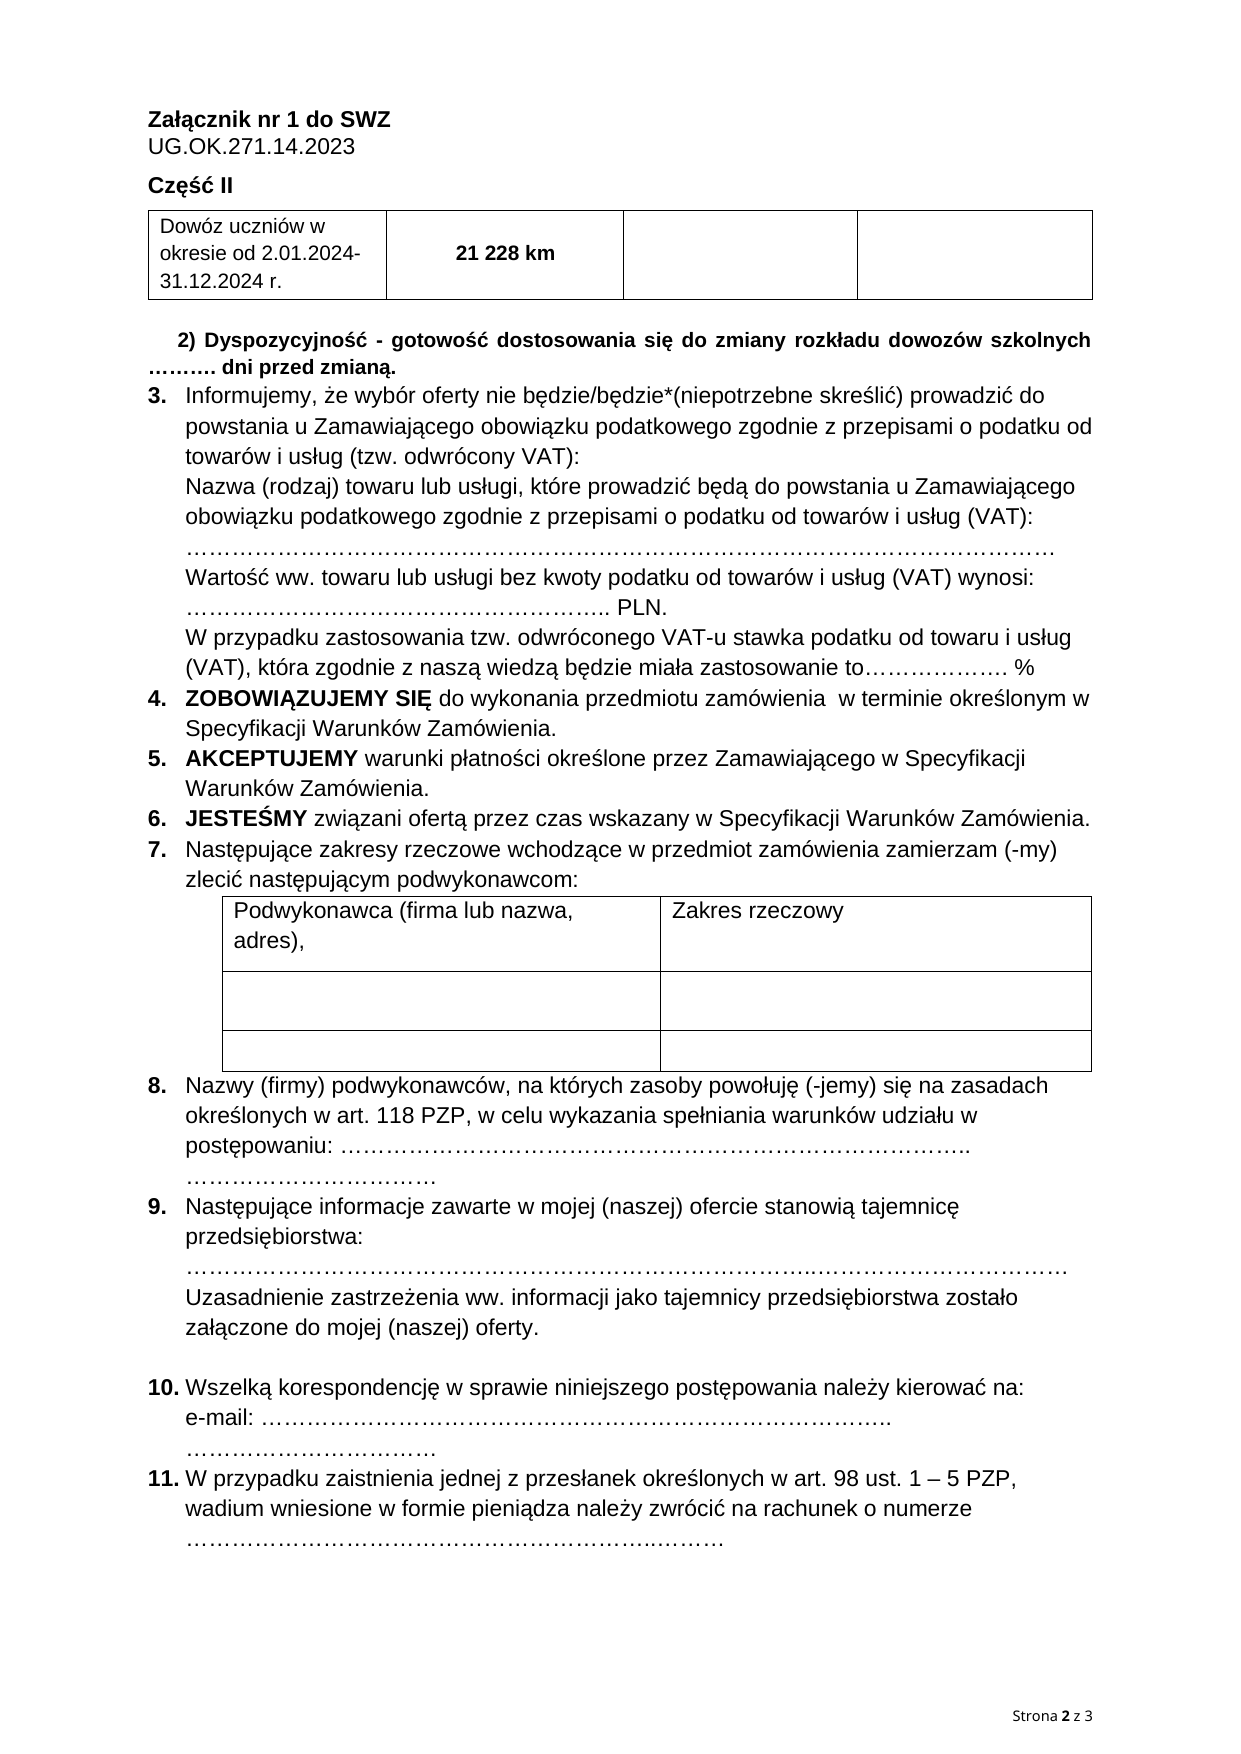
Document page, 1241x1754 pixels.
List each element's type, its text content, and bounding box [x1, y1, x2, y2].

text Wartość ww. towaru lub usługi bez kwoty podatku od towarów i usług (VAT) wynosi: ……………………………………………….. PLN. [185, 564, 1092, 620]
list Nazwy (firmy) podwykonawców, na których zasoby powołuję (-jemy) się na zasadach określonych w art. 118 PZP, w celu wykazania spełniania warunków udziału w postępowaniu: ………………………………………………………………………..…………………………… [148, 1072, 1092, 1189]
table_cell [624, 211, 857, 299]
table_cell [661, 972, 1091, 1029]
text W przypadku zastosowania tzw. odwróconego VAT-u stawka podatku od towaru i usług (VAT), która zgodnie z naszą wiedzą będzie miała zastosowanie to………………. % [185, 624, 1092, 681]
text e-mail: ………………………………………………………………………..…………………………… [185, 1404, 1092, 1461]
text ………………………………………………………………………..…………………………… [185, 1253, 1092, 1280]
table_cell [858, 211, 1092, 299]
text Nazwa (rodzaj) towaru lub usługi, które prowadzić będą do powstania u Zamawiającego obowiązku podatkowego zgodnie z przepisami o podatku od towarów i usług (VAT): …………………………………………………………………………………………………… [185, 473, 1092, 560]
list Następujące informacje zawarte w mojej (naszej) ofercie stanowią tajemnicę przedsiębiorstwa: [148, 1193, 1092, 1249]
table_cell [223, 1031, 660, 1071]
table_cell [223, 972, 660, 1029]
table_header Podwykonawca (firma lub nazwa, adres), [223, 897, 660, 971]
table_header Zakres rzeczowy [661, 897, 1091, 971]
text 2) Dyspozycyjność - gotowość dostosowania się do zmiany rozkładu dowozów szkolnych ………. dni przed zmianą. [148, 327, 1092, 379]
list Następujące zakresy rzeczowe wchodzące w przedmiot zamówienia zamierzam (-my) zlecić następującym podwykonawcom: [148, 836, 1092, 892]
list ZOBOWIĄZUJEMY SIĘ do wykonania przedmiotu zamówienia w terminie określonym w Specyfikacji Warunków Zamówienia. [148, 684, 1092, 741]
list JESTEŚMY związani ofertą przez czas wskazany w Specyfikacji Warunków Zamówienia. [148, 805, 1092, 832]
list Informujemy, że wybór oferty nie będzie/będzie*(niepotrzebne skreślić) prowadzić do powstania u Zamawiającego obowiązku podatkowego zgodnie z przepisami o podatku od towarów i usług (tzw. odwrócony VAT): [148, 382, 1092, 469]
text Uzasadnienie zastrzeżenia ww. informacji jako tajemnicy przedsiębiorstwa zostało załączone do mojej (naszej) oferty. [185, 1283, 1092, 1340]
table_cell 21 228 km [387, 211, 623, 299]
list AKCEPTUJEMY warunki płatności określone przez Zamawiającego w Specyfikacji Warunków Zamówienia. [148, 745, 1092, 802]
table_cell [661, 1031, 1091, 1071]
table_cell Dowóz uczniów w okresie od 2.01.2024-31.12.2024 r. [149, 211, 386, 299]
list Wszelką korespondencję w sprawie niniejszego postępowania należy kierować na: [148, 1374, 1092, 1401]
list W przypadku zaistnienia jednej z przesłanek określonych w art. 98 ust. 1 – 5 PZP, wadium wniesione w formie pieniądza należy zwrócić na rachunek o numerze ……………………………………………………..……… [148, 1465, 1092, 1552]
